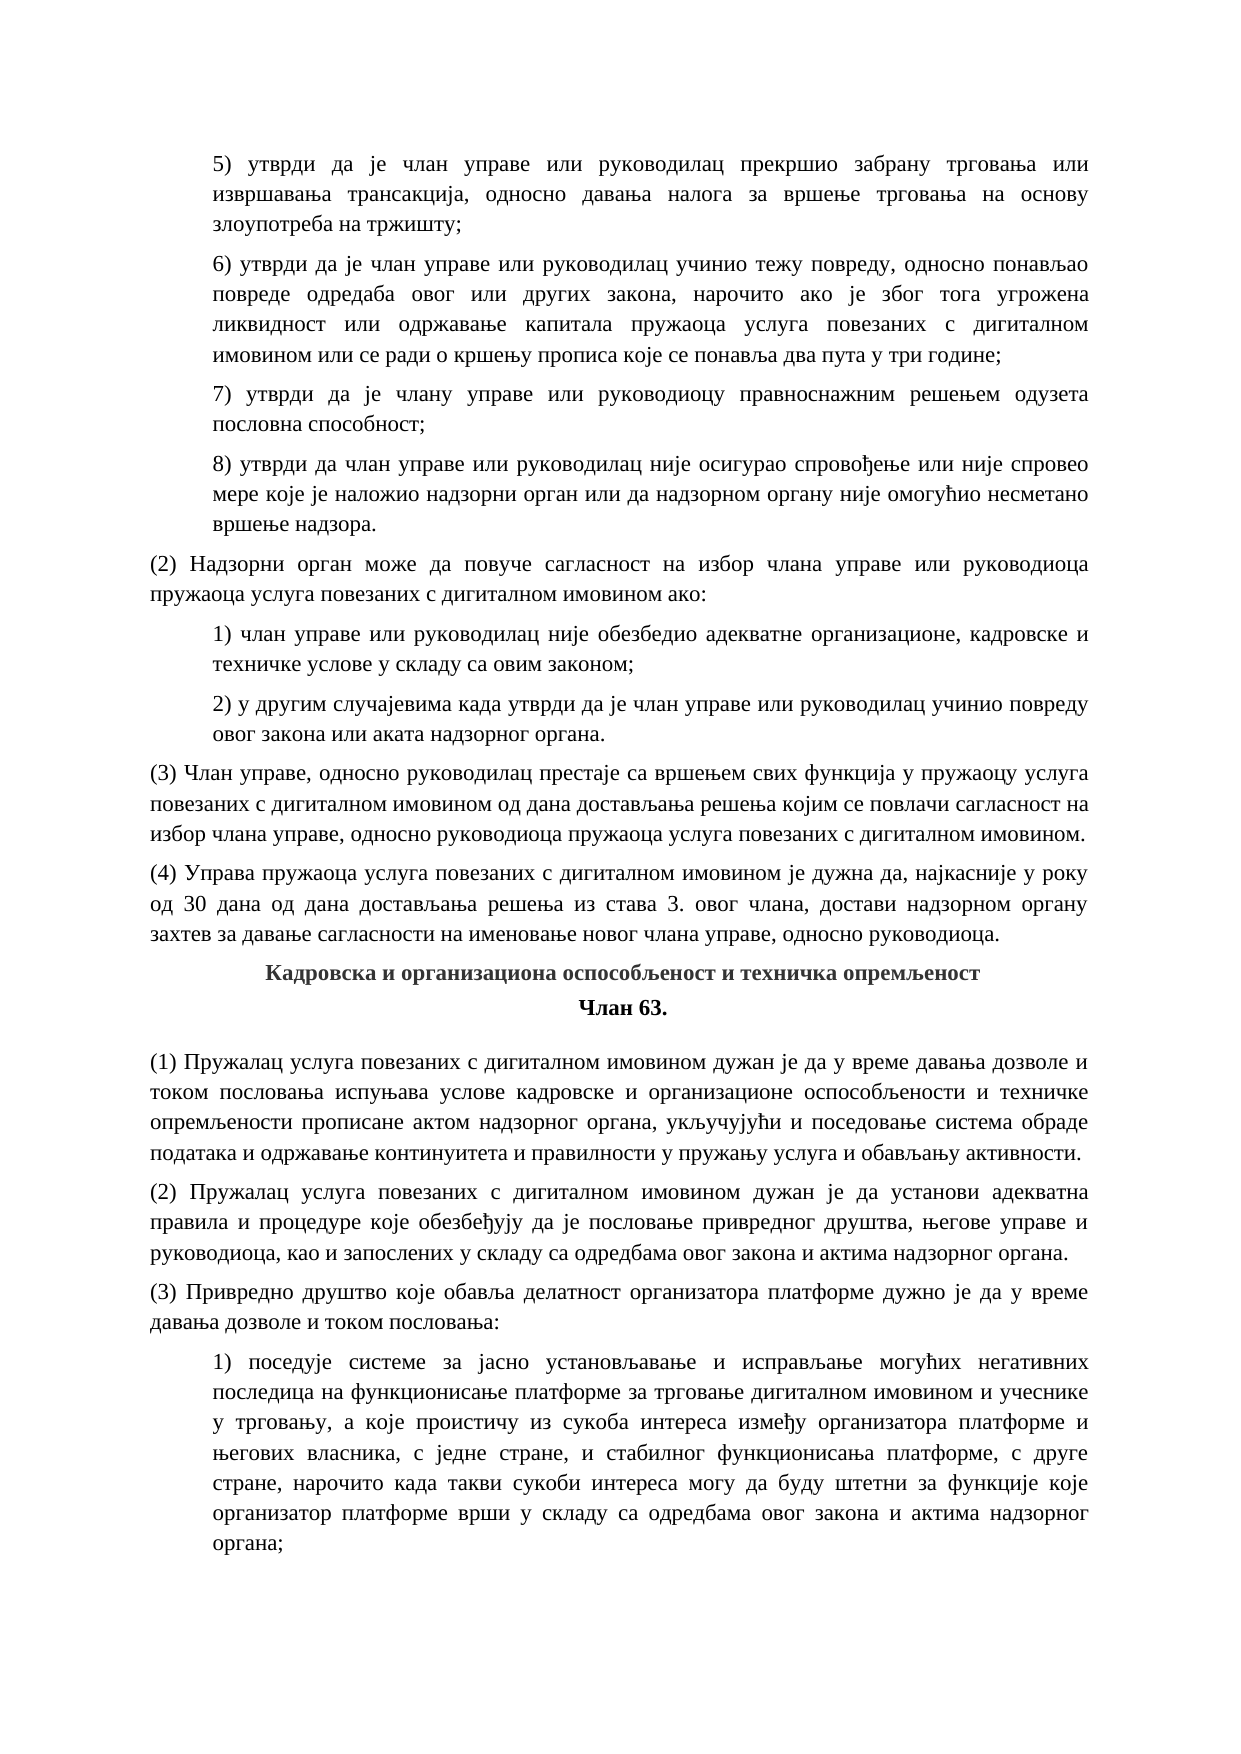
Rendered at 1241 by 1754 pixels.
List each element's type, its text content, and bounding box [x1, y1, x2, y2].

text (1) Пружалац услуга повезаних с дигиталном имовином дужан је да у време давања дозволе и током пословања испуњава услове кадровске и организационе оспособљености и техничке опремљености прописане актом надзорног органа, укључујући и поседовање система обраде података и одржавање континуитета и правилности у пружању услуга и обављању активности. [150, 1048, 1090, 1165]
text (2) Пружалац услуга повезаних с дигиталном имовином дужан је да установи адекватна правила и процедуре које обезбеђују да је пословање привредног друштва, његове управе и руководиоца, као и запослених у складу са одредбама овог закона и актима надзорног органа. [150, 1178, 1090, 1265]
text 7) утврди да је члану управе или руководиоцу правноснажним решењем одузета пословна способност; [212, 380, 1090, 437]
text 6) утврди да је члан управе или руководилац учинио тежу повреду, односно понављао повреде одредаба овог или других закона, нарочито ако је због тога угрожена ликвидност или одржавање капитала пружаоца услуга повезаних с дигиталном имовином или се ради о кршењу прописа које се понавља два пута у три године; [212, 250, 1090, 367]
text 2) у другим случајевима када утврди да је члан управе или руководилац учинио повреду овог закона или аката надзорног органа. [212, 689, 1090, 746]
text (2) Надзорни орган може да повуче сагласност на избор члана управе или руководиоца пружаоца услуга повезаних с дигиталном имовином ако: [150, 550, 1090, 607]
text Члан 63. [150, 994, 1090, 1021]
text (3) Члан управе, односно руководилац престаје са вршењем свих функција у пружаоцу услуга повезаних с дигиталном имовином од дана достављања решења којим се повлачи сагласност на избор члана управе, односно руководиоца пружаоца услуга повезаних с дигиталном имовином. [150, 759, 1090, 846]
text (3) Привредно друштво које обавља делатност организатора платформе дужно је да у време давања дозволе и током пословања: [150, 1278, 1090, 1335]
text 1) члан управе или руководилац није обезбедио адекватне организационе, кадровске и техничке услове у складу са овим законом; [212, 620, 1090, 676]
text 1) поседује системе за јасно установљавање и исправљање могућих негативних последица на функционисање платформе за трговање дигиталном имовином и учеснике у трговању, а које проистичу из сукоба интереса између организатора платформе и његових власника, с једне стране, и стабилног функционисања платформе, с друге стране, нарочито када такви сукоби интереса могу да буду штетни за функције које организатор платформе врши у складу са одредбама овог закона и актима надзорног органа; [212, 1348, 1090, 1556]
text 5) утврди да је члан управе или руководилац прекршио забрану трговања или извршавања трансакција, односно давања налога за вршење трговања на основу злоупотреба на тржишту; [212, 150, 1090, 237]
text Кадровска и организациона оспособљеност и техничка опремљеност [150, 959, 1090, 986]
text (4) Управа пружаоца услуга повезаних с дигиталном имовином је дужна да, најкасније у року од 30 дана од дана достављања решења из става 3. овог члана, достави надзорном органу захтев за давање сагласности на именовање новог члана управе, односно руководиоца. [150, 859, 1090, 946]
text 8) утврди да члан управе или руководилац није осигурао спровођење или није спровео мере које је наложио надзорни орган или да надзорном органу није омогућио несметано вршење надзора. [212, 450, 1090, 537]
